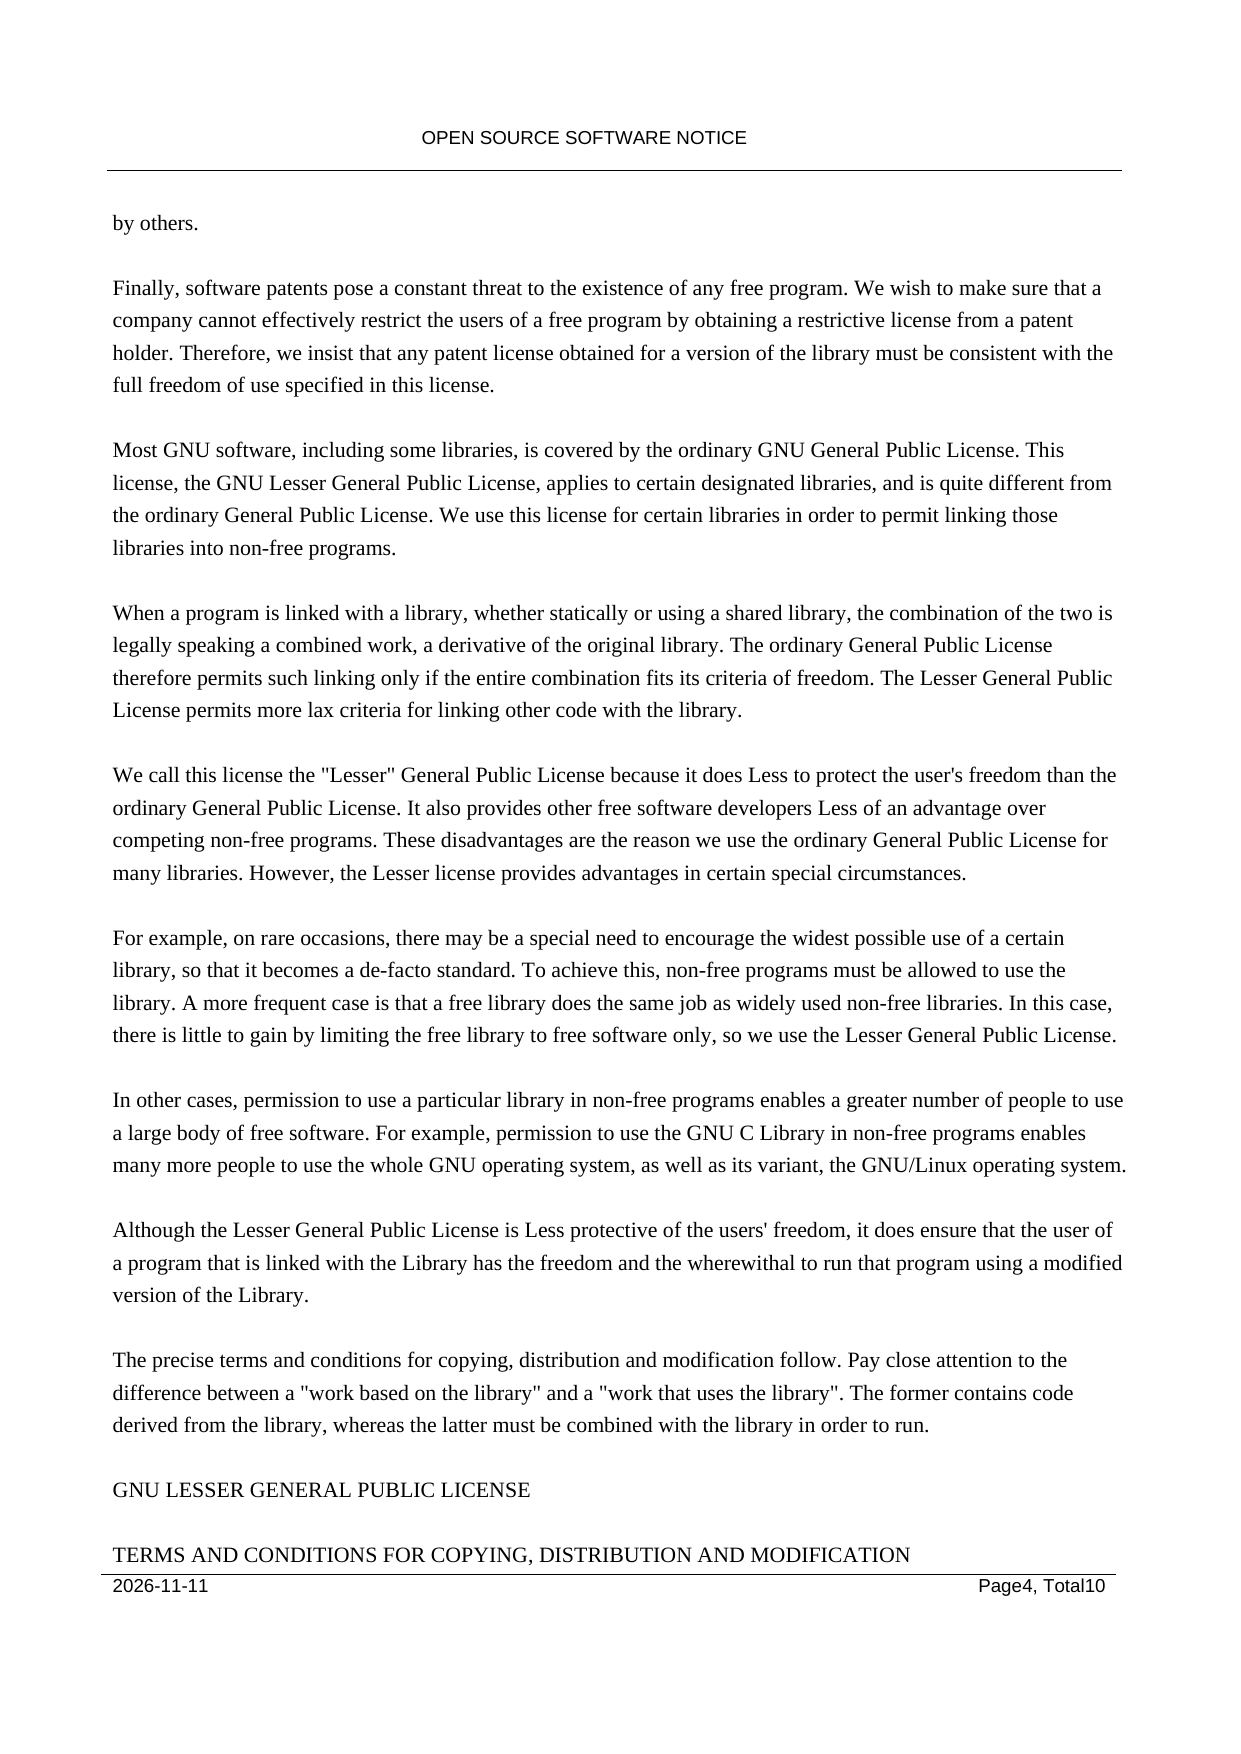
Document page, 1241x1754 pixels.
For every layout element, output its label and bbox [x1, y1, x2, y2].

text [112, 206, 1128, 1571]
